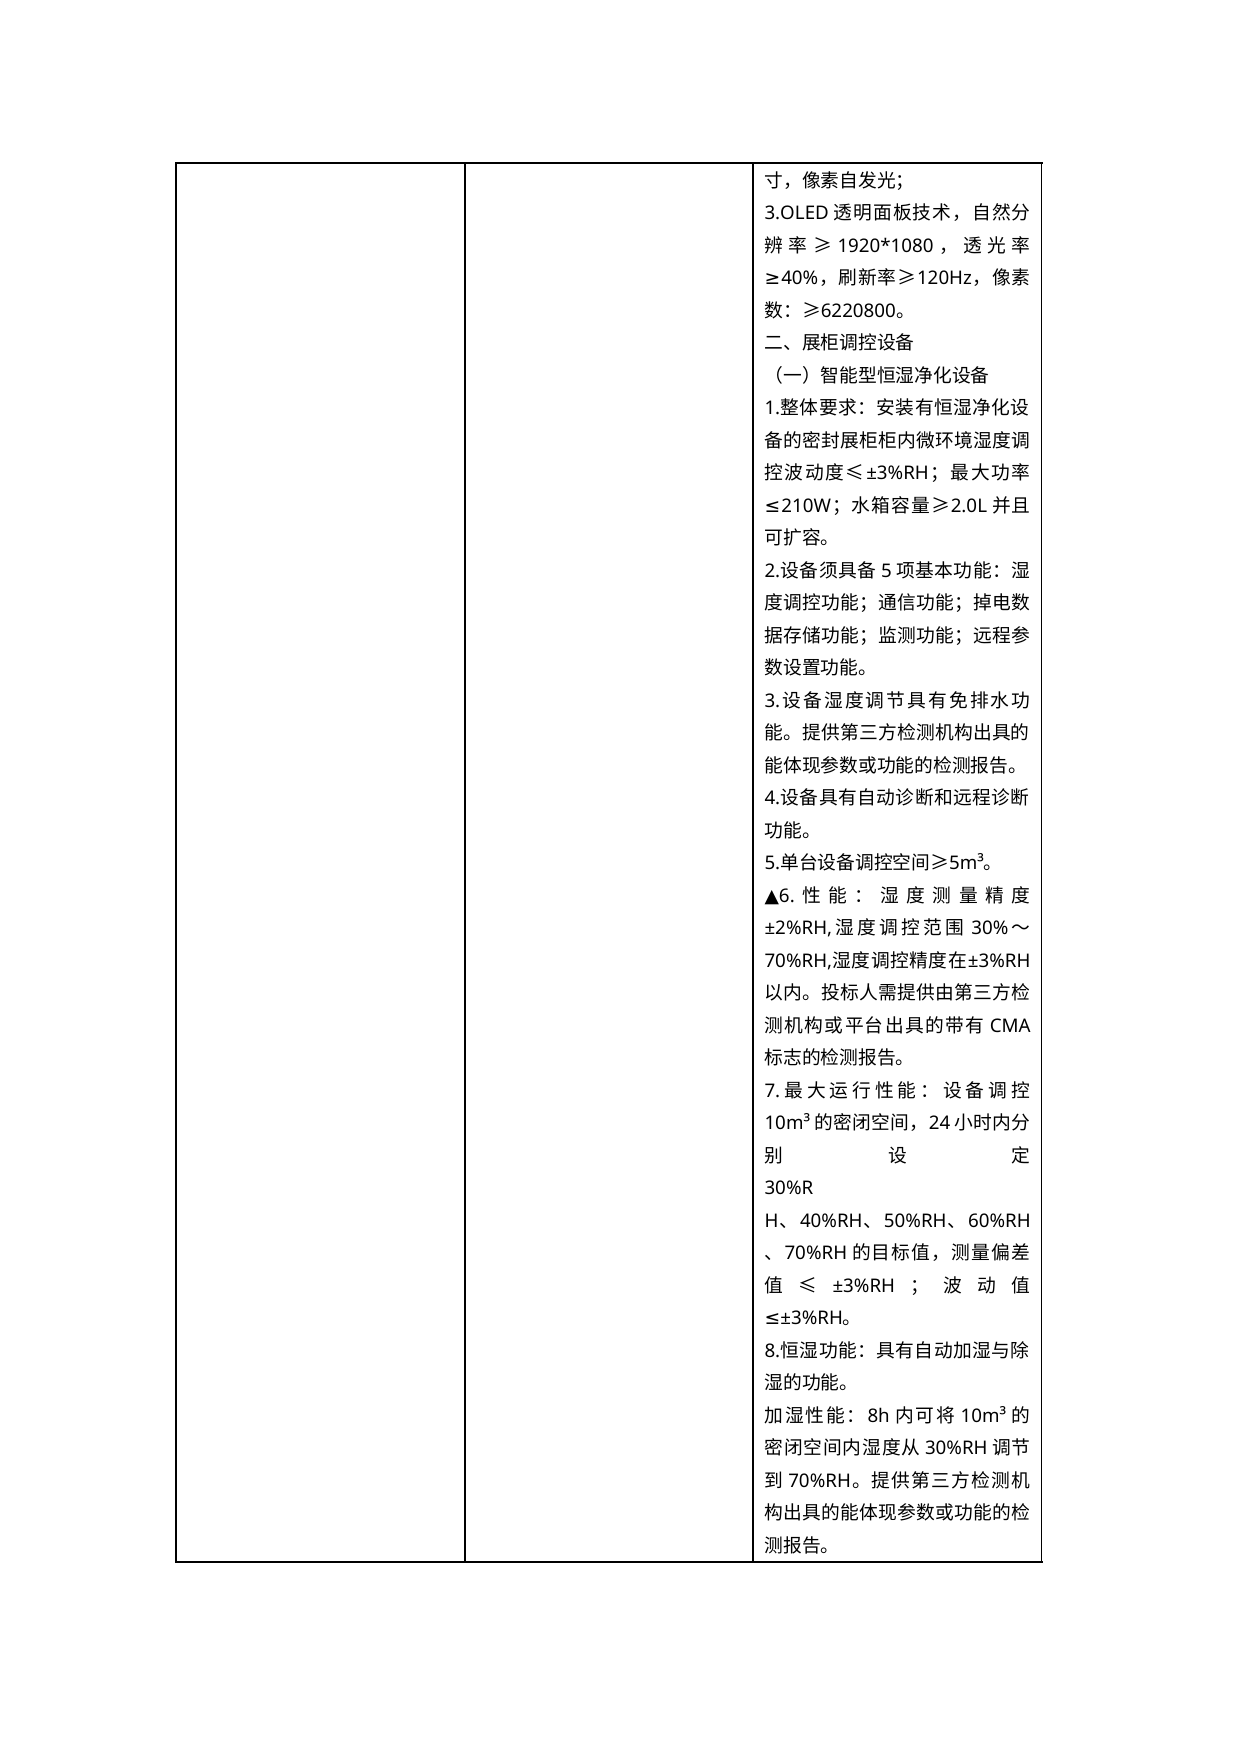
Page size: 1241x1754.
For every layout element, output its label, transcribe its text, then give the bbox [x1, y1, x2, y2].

table_cell 1 [177, 164, 464, 1561]
table_cell ▲ [466, 164, 752, 1561]
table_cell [754, 164, 1041, 1561]
